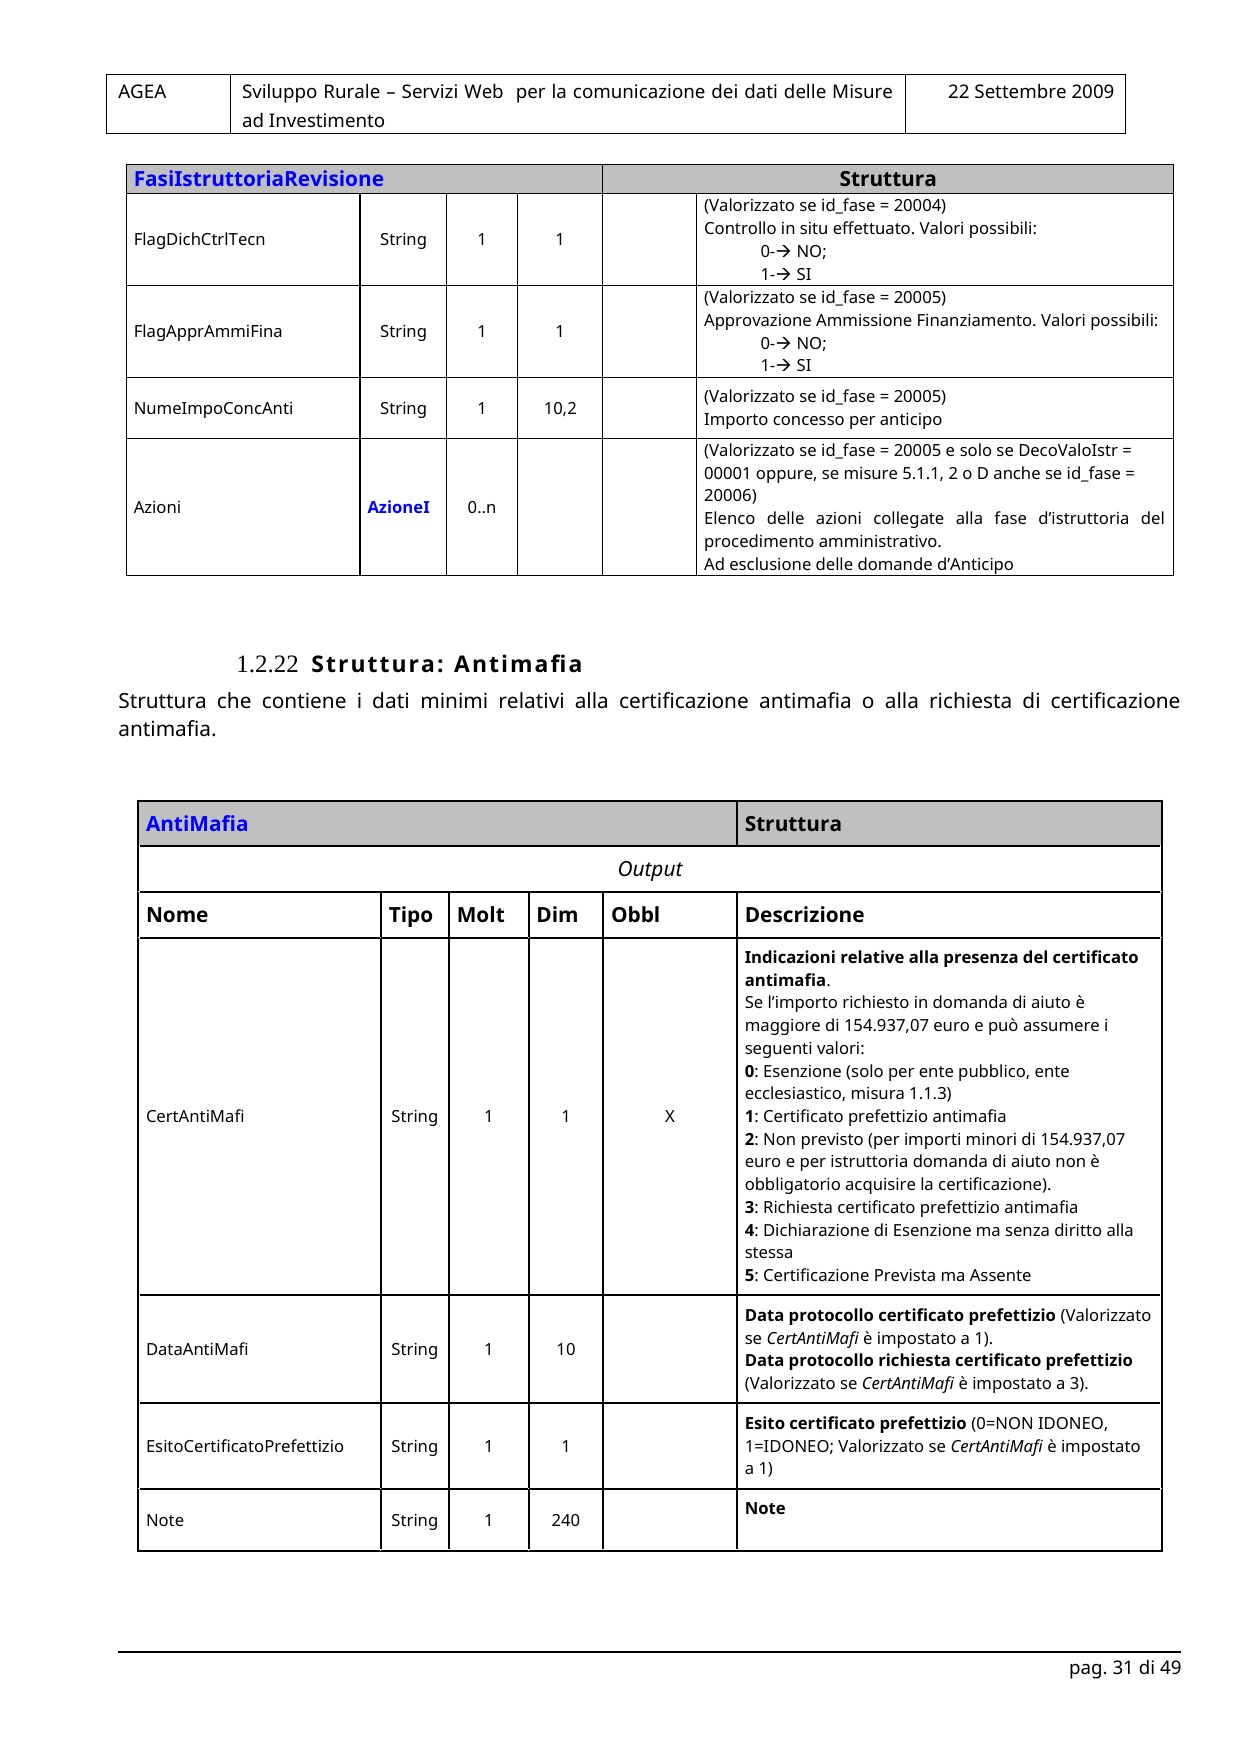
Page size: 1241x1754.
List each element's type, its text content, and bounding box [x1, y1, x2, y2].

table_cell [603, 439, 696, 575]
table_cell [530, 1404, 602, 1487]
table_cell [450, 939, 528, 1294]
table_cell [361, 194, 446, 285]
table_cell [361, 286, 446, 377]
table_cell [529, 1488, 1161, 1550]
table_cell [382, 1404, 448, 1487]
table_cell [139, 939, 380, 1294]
table_header FasiIstruttoriaRevisione [127, 165, 602, 193]
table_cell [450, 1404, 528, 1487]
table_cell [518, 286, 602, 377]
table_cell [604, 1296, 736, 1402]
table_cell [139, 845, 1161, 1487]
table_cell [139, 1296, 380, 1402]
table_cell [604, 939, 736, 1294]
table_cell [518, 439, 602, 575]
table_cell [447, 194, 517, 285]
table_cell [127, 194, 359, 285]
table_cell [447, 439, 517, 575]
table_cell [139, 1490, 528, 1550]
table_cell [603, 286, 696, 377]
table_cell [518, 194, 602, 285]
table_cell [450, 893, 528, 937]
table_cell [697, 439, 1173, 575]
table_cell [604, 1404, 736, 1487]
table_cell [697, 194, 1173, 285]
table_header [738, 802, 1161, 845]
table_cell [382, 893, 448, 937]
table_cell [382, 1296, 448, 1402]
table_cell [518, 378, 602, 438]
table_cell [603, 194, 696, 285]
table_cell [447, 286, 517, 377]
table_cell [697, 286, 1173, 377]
subtitle Struttura: Antimafia [236, 648, 1181, 679]
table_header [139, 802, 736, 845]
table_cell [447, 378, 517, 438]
text Struttura che contiene i dati minimi relativi alla certificazione antimafia o alla richiesta di certificazione antimafia. [118, 686, 1181, 743]
table_header Struttura [603, 165, 1173, 193]
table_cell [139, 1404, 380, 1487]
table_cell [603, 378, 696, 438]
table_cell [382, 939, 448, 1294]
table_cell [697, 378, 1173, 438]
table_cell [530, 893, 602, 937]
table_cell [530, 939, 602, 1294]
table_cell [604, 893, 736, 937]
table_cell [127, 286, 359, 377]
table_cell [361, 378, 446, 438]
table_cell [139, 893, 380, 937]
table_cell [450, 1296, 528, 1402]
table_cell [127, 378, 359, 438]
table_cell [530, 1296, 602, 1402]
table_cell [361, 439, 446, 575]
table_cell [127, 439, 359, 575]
